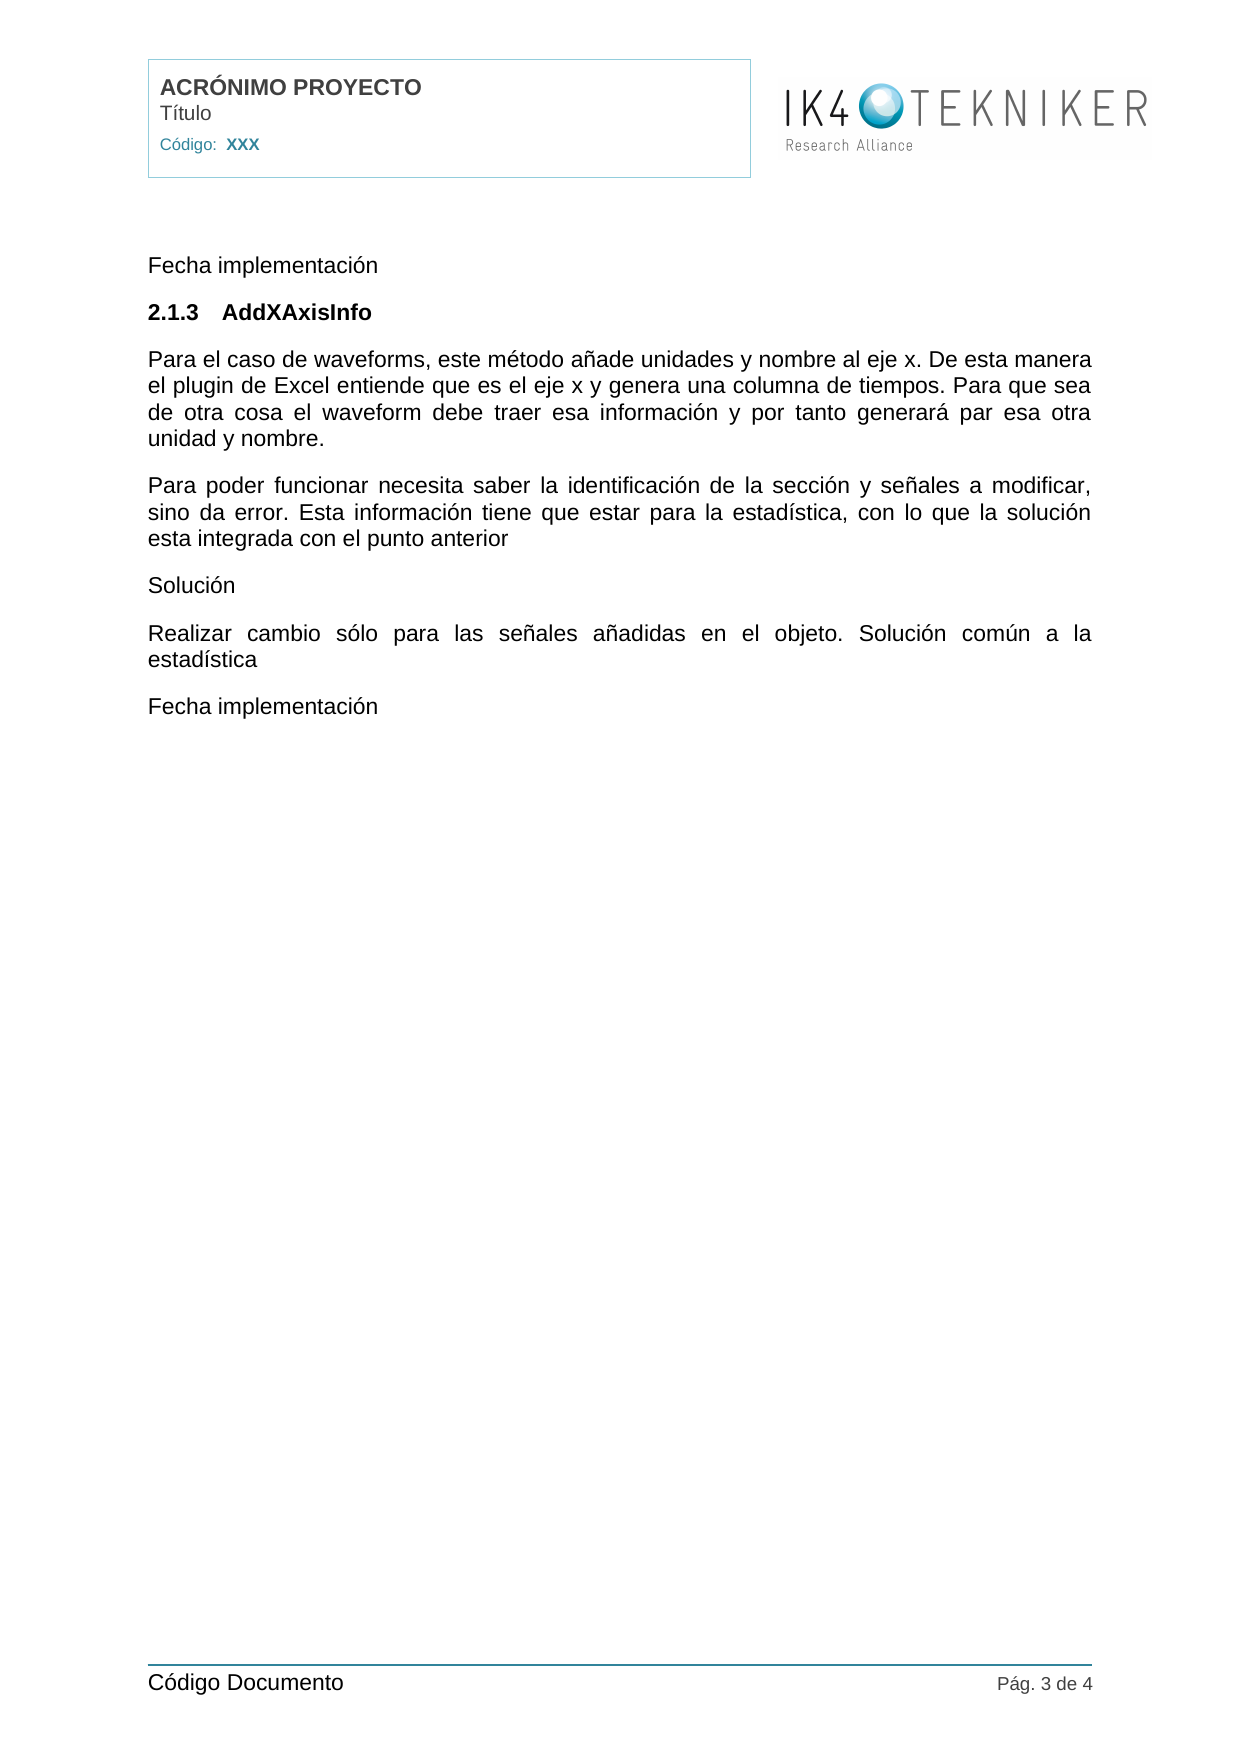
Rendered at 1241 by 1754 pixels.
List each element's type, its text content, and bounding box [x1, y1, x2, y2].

picture [778, 77, 1153, 160]
text Realizar cambio sólo para las señales añadidas en el objeto. Solución común a la estadística [148, 619, 1092, 672]
text Para poder funcionar necesita saber la identificación de la sección y señales a modificar, sino da error. Esta información tiene que estar para la estadística, con lo que la solución esta integrada con el punto anterior [148, 472, 1092, 551]
text Para el caso de waveforms, este método añade unidades y nombre al eje x. De esta manera el plugin de Excel entiende que es el eje x y genera una columna de tiempos. Para que sea de otra cosa el waveform debe traer esa información y por tanto generará par esa otra unidad y nombre. [148, 346, 1092, 452]
text Fecha implementación [148, 693, 1092, 719]
text Fecha implementación [148, 252, 1092, 278]
text Solución [148, 572, 1092, 599]
subtitle AddXAxisInfo [148, 299, 1092, 325]
